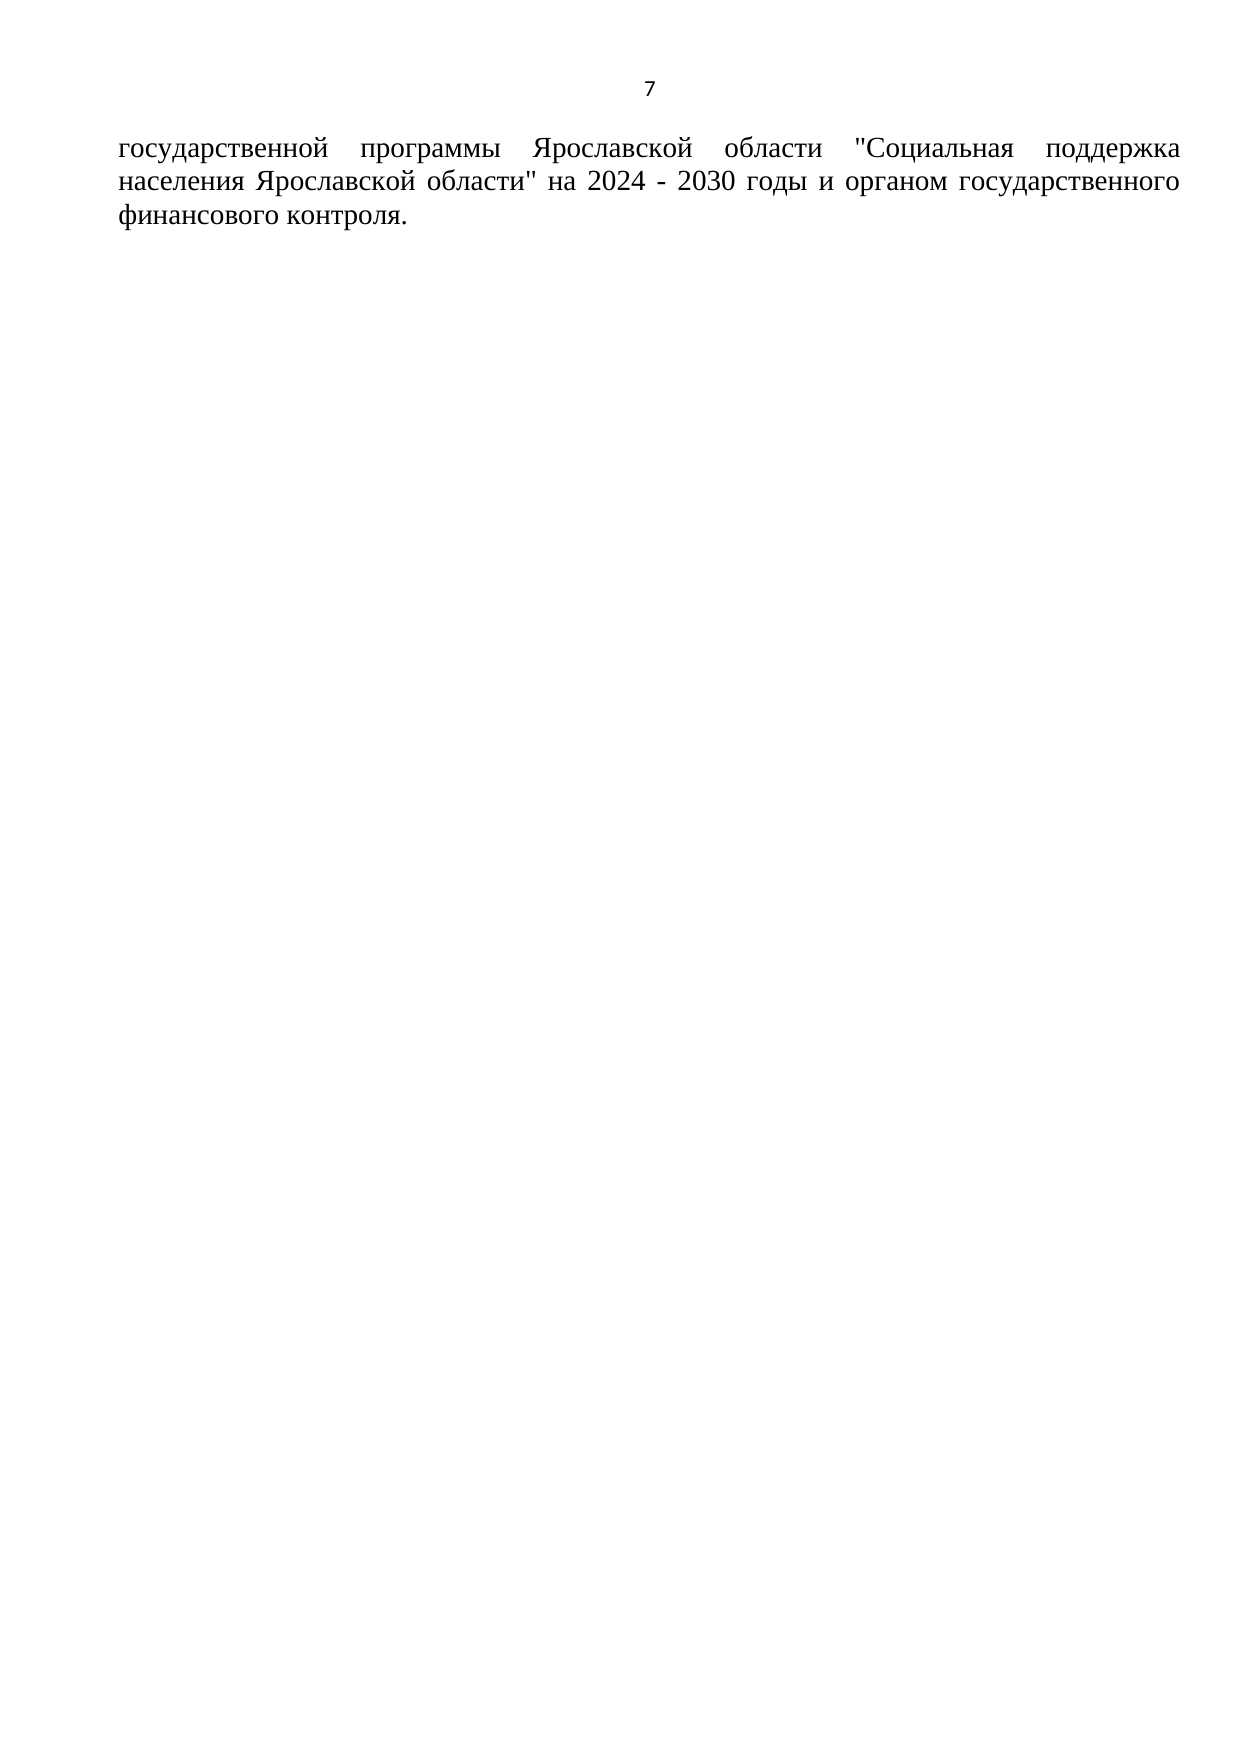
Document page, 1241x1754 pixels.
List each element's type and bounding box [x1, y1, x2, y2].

text [118, 130, 1181, 231]
